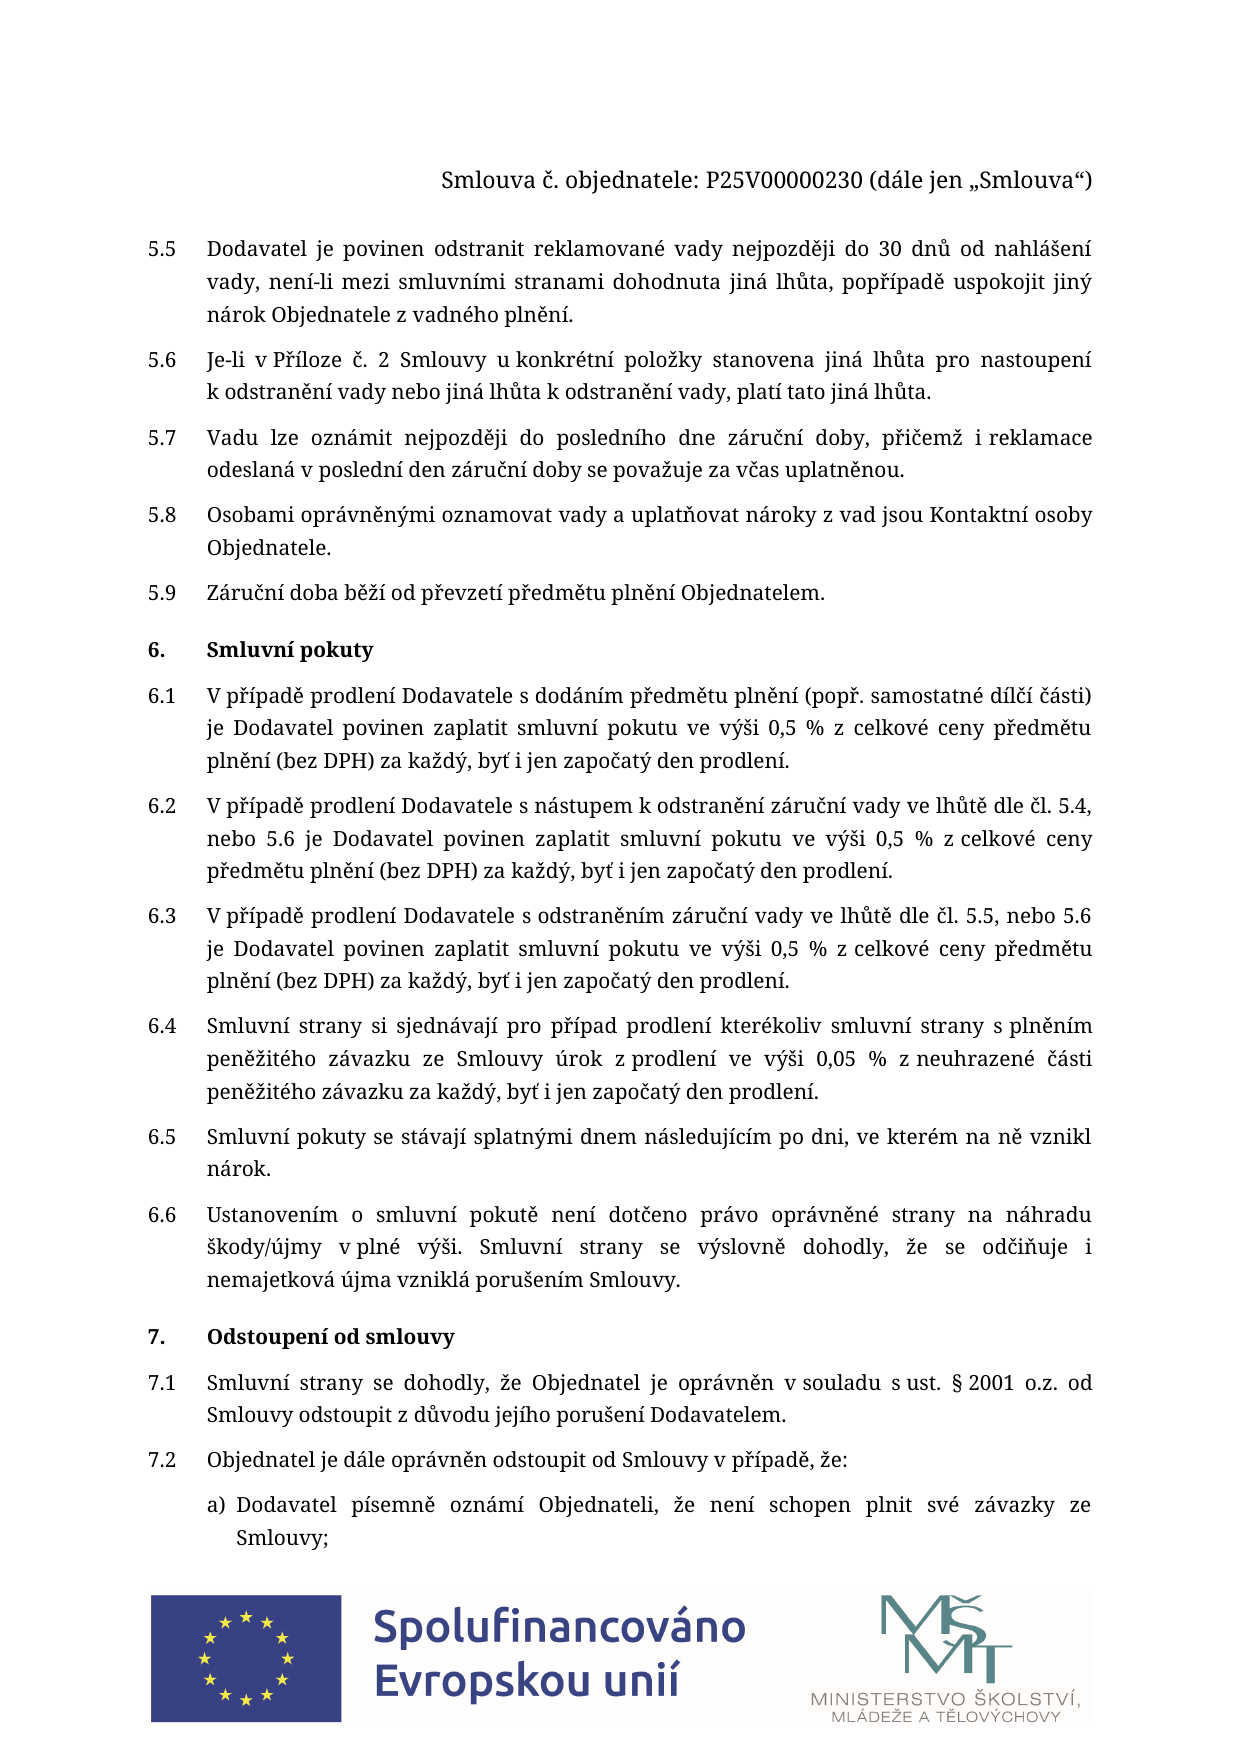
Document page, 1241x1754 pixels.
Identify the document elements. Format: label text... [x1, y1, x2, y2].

list Je-li v Příloze č. 2 Smlouvy u konkrétní položky stanovena jiná lhůta pro nastoupení k odstranění vady nebo jiná lhůta k odstranění vady, platí tato jiná lhůta. [148, 345, 1093, 406]
list Osobami oprávněnými oznamovat vady a uplatňovat nároky z vad jsou Kontaktní osoby Objednatele. [148, 500, 1093, 561]
list Záruční doba běží od převzetí předmětu plnění Objednatelem. [148, 578, 1093, 606]
list Dodavatel písemně oznámí Objednateli, že není schopen plnit své závazky ze Smlouvy; [207, 1490, 1093, 1551]
list Objednatel je dále oprávněn odstoupit od Smlouvy v případě, že: [148, 1445, 1093, 1474]
list V případě prodlení Dodavatele s nástupem k odstranění záruční vady ve lhůtě dle čl. 5.4, nebo 5.6 je Dodavatel povinen zaplatit smluvní pokutu ve výši 0,5 % z celkové ceny předmětu plnění (bez DPH) za každý, byť i jen započatý den prodlení. [148, 791, 1093, 885]
list Vadu lze oznámit nejpozději do posledního dne záruční doby, přičemž i reklamace odeslaná v poslední den záruční doby se považuje za včas uplatněnou. [148, 423, 1093, 484]
list Smluvní pokuty [148, 636, 1093, 664]
list Dodavatel je povinen odstranit reklamované vady nejpozději do 30 dnů od nahlášení vady, není-li mezi smluvními stranami dohodnuta jiná lhůta, popřípadě uspokojit jiný nárok Objednatele z vadného plnění. [148, 234, 1093, 328]
list Smluvní strany se dohodly, že Objednatel je oprávněn v souladu s ust. § 2001 o.z. od Smlouvy odstoupit z důvodu jejího porušení Dodavatelem. [148, 1368, 1093, 1429]
picture [147, 1591, 1093, 1726]
list V případě prodlení Dodavatele s dodáním předmětu plnění (popř. samostatné dílčí části) je Dodavatel povinen zaplatit smluvní pokutu ve výši 0,5 % z celkové ceny předmětu plnění (bez DPH) za každý, byť i jen započatý den prodlení. [148, 681, 1093, 774]
list Smluvní strany si sjednávají pro případ prodlení kterékoliv smluvní strany s plněním peněžitého závazku ze Smlouvy úrok z prodlení ve výši 0,05 % z neuhrazené části peněžitého závazku za každý, byť i jen započatý den prodlení. [148, 1012, 1093, 1105]
list Ustanovením o smluvní pokutě není dotčeno právo oprávněné strany na náhradu škody/újmy v plné výši. Smluvní strany se výslovně dohodly, že se odčiňuje i nemajetková újma vzniklá porušením Smlouvy. [148, 1200, 1093, 1293]
list V případě prodlení Dodavatele s odstraněním záruční vady ve lhůtě dle čl. 5.5, nebo 5.6 je Dodavatel povinen zaplatit smluvní pokutu ve výši 0,5 % z celkové ceny předmětu plnění (bez DPH) za každý, byť i jen započatý den prodlení. [148, 901, 1093, 995]
list Smluvní pokuty se stávají splatnými dnem následujícím po dni, ve kterém na ně vznikl nárok. [148, 1122, 1093, 1183]
list Odstoupení od smlouvy [148, 1322, 1093, 1351]
